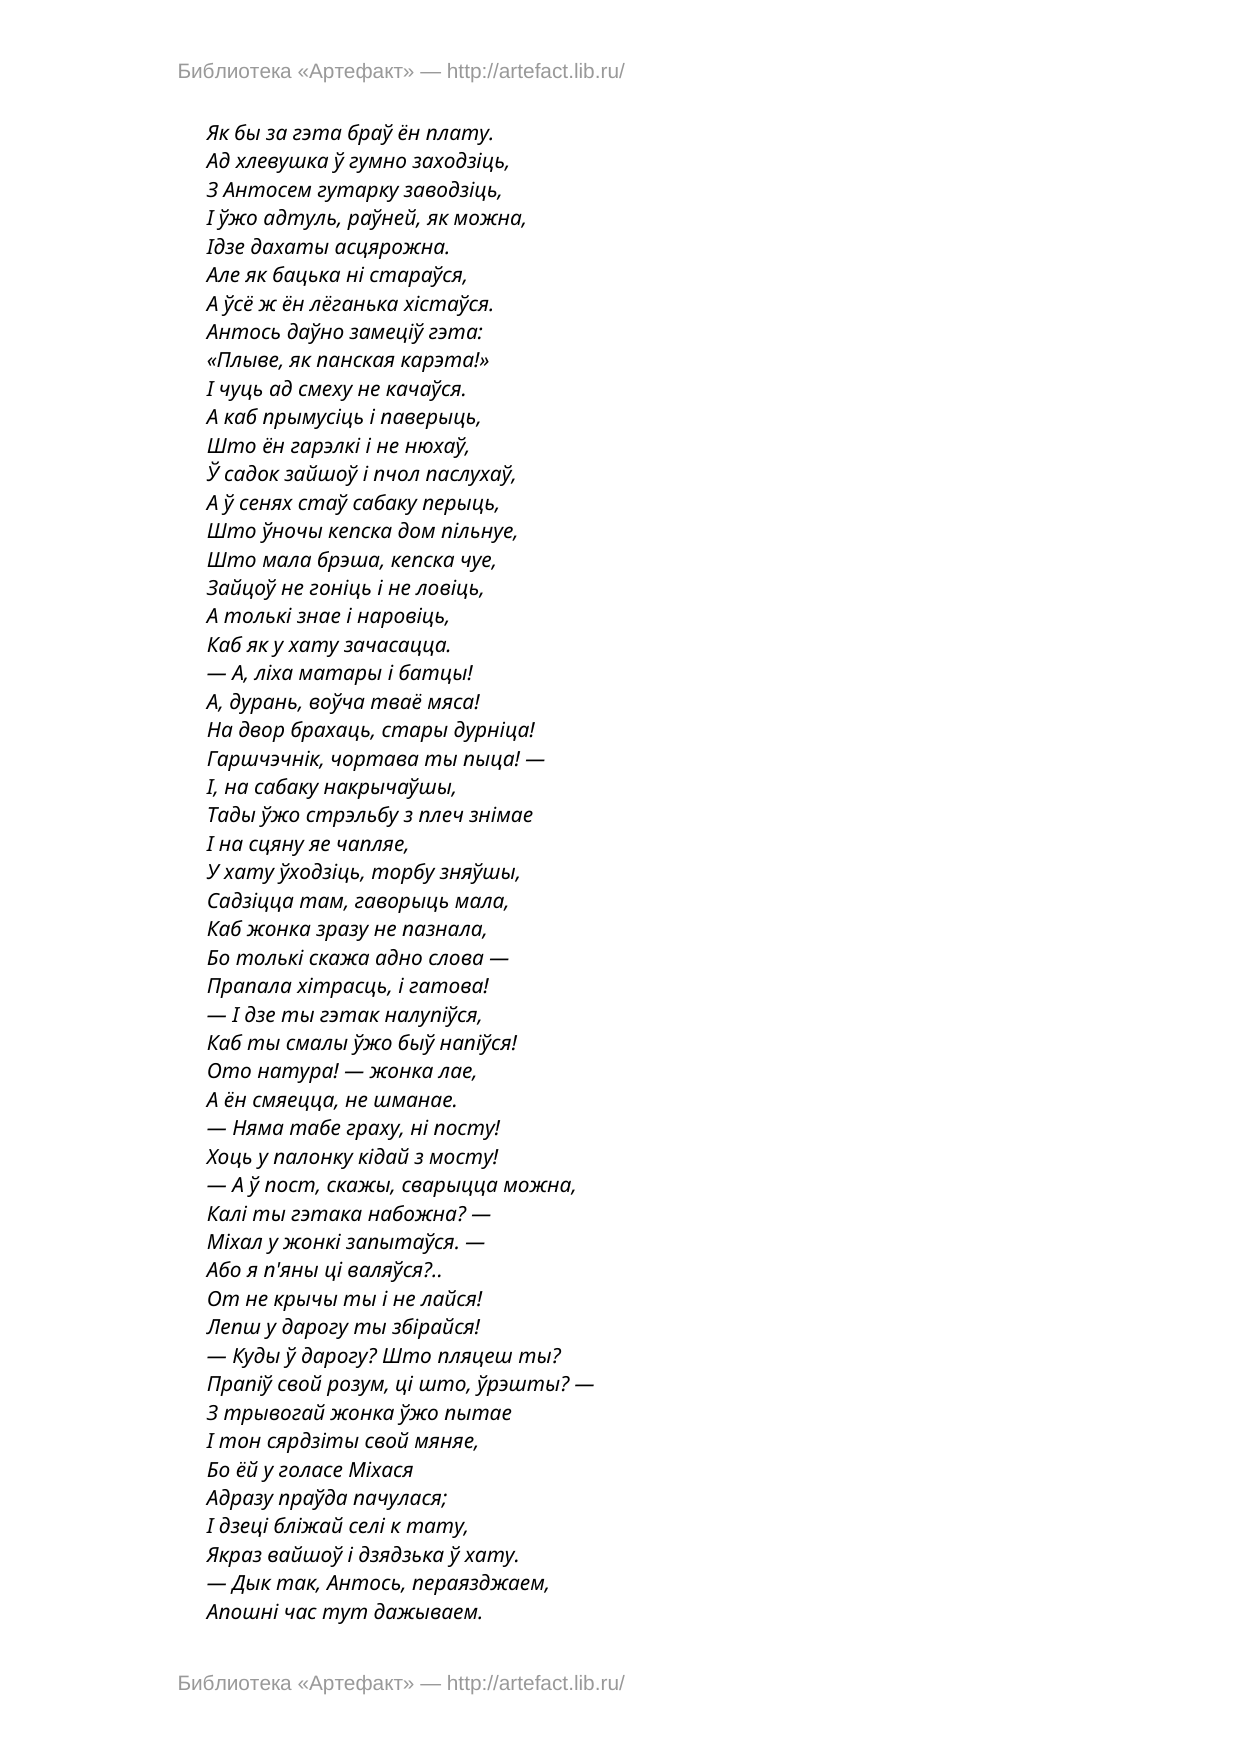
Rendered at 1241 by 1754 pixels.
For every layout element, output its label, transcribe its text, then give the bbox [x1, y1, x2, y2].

subtitle І, на сабаку накрычаўшы, [177, 772, 1122, 801]
subtitle І ўжо адтуль, раўней, як можна, [177, 203, 1122, 232]
subtitle І чуць ад смеху не качаўся. [177, 374, 1122, 402]
subtitle І дзеці бліжай селі к тату, [177, 1512, 1122, 1540]
subtitle — А, ліха матары і батцы! [177, 658, 1122, 687]
subtitle Тады ўжо стрэльбу з плеч знімае [177, 801, 1122, 829]
subtitle Хоць у палонку кідай з мосту! [177, 1142, 1122, 1170]
subtitle Гаршчэчнік, чортава ты пыца! — [177, 744, 1122, 772]
subtitle Лепш у дарогу ты збірайся! [177, 1312, 1122, 1341]
subtitle А ён смяецца, не шманае. [177, 1085, 1122, 1113]
subtitle — Дык так, Антось, пераязджаем, [177, 1568, 1122, 1597]
subtitle Ад хлевушка ў гумно заходзіць, [177, 147, 1122, 175]
subtitle А, дурань, воўча тваё мяса! [177, 687, 1122, 715]
subtitle Але як бацька ні стараўся, [177, 260, 1122, 289]
subtitle Садзіцца там, гаворыць мала, [177, 886, 1122, 914]
subtitle «Плыве, як панская карэта!» [177, 346, 1122, 374]
subtitle А толькі знае і наровіць, [177, 602, 1122, 630]
subtitle — Няма табе граху, ні посту! [177, 1113, 1122, 1142]
subtitle А ўсё ж ён лёганька хістаўся. [177, 289, 1122, 317]
subtitle У хату ўходзіць, торбу зняўшы, [177, 857, 1122, 886]
subtitle Што мала брэша, кепска чуе, [177, 545, 1122, 573]
subtitle Ото натура! — жонка лае, [177, 1057, 1122, 1085]
subtitle З трывогай жонка ўжо пытае [177, 1398, 1122, 1426]
subtitle І на сцяну яе чапляе, [177, 829, 1122, 857]
subtitle Бо ёй у голасе Міхася [177, 1455, 1122, 1483]
subtitle — А ў пост, скажы, сварыцца можна, [177, 1170, 1122, 1199]
subtitle Каб ты смалы ўжо быў напіўся! [177, 1028, 1122, 1057]
subtitle Каб як у хату зачасацца. [177, 630, 1122, 658]
subtitle Ідзе дахаты асцярожна. [177, 232, 1122, 260]
subtitle Як бы за гэта браў ён плату. [177, 118, 1122, 147]
subtitle Зайцоў не гоніць і не ловіць, [177, 573, 1122, 602]
subtitle Міхал у жонкі запытаўся. — [177, 1227, 1122, 1256]
subtitle З Антосем гутарку заводзіць, [177, 175, 1122, 203]
subtitle — І дзе ты гэтак налупіўся, [177, 1000, 1122, 1028]
subtitle Прапіў свой розум, ці што, ўрэшты? — [177, 1369, 1122, 1398]
subtitle Што ён гарэлкі і не нюхаў, [177, 431, 1122, 459]
subtitle От не крычы ты і не лайся! [177, 1284, 1122, 1312]
subtitle Што ўночы кепска дом пільнуе, [177, 516, 1122, 545]
subtitle І тон сярдзіты свой мяняе, [177, 1426, 1122, 1455]
subtitle Ў садок зайшоў і пчол паслухаў, [177, 459, 1122, 488]
subtitle А каб прымусіць і паверыць, [177, 402, 1122, 431]
subtitle Калі ты гэтака набожна? — [177, 1199, 1122, 1227]
subtitle Адразу праўда пачулася; [177, 1483, 1122, 1512]
subtitle Якраз вайшоў і дзядзька ў хату. [177, 1540, 1122, 1568]
subtitle Каб жонка зразу не пазнала, [177, 914, 1122, 943]
subtitle Або я п'яны ці валяўся?.. [177, 1256, 1122, 1284]
subtitle — Куды ў дарогу? Што пляцеш ты? [177, 1341, 1122, 1369]
subtitle На двор брахаць, стары дурніца! [177, 715, 1122, 744]
subtitle Антось даўно замеціў гэта: [177, 317, 1122, 346]
subtitle Прапала хітрасць, і гатова! [177, 971, 1122, 1000]
subtitle Апошні час тут дажываем. [177, 1597, 1122, 1625]
subtitle Бо толькі скажа адно слова — [177, 943, 1122, 971]
subtitle А ў сенях стаў сабаку перыць, [177, 488, 1122, 516]
